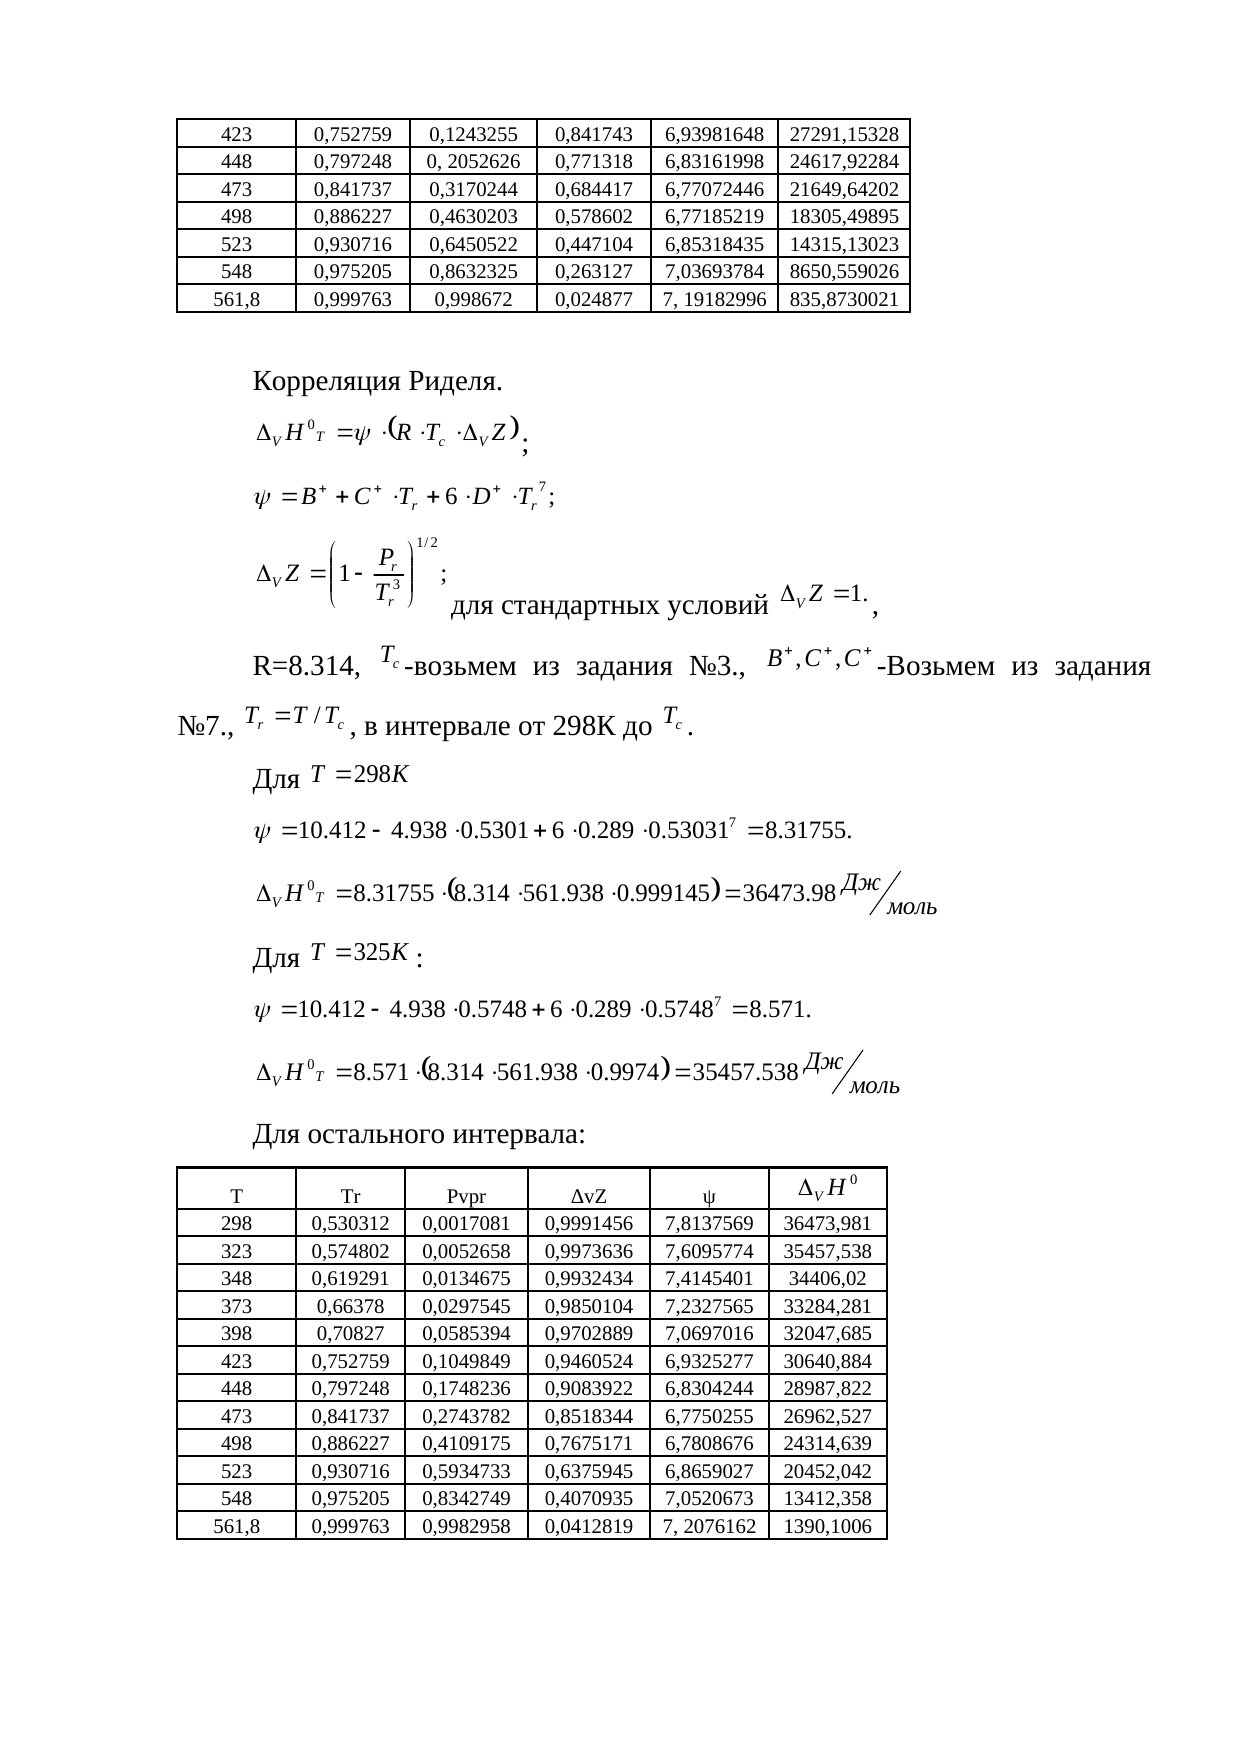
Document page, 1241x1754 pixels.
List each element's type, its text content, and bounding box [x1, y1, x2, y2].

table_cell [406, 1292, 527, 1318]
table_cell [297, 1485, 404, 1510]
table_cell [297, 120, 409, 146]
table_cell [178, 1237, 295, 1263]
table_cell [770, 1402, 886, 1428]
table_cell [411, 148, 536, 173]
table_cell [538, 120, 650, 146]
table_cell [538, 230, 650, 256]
text Корреляция Риделя. [177, 363, 1152, 397]
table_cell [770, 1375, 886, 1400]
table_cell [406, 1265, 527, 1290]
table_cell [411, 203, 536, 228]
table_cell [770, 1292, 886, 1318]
text R=8.314, -возьмем из задания №3., -Возьмем из задания №7., , в интервале от 298К до . [177, 637, 1152, 742]
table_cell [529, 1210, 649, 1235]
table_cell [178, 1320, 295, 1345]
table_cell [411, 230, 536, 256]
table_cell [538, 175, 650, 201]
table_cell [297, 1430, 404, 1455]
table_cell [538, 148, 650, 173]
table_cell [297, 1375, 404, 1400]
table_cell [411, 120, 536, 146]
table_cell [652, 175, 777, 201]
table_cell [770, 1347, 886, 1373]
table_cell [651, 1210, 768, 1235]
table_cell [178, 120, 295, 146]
text Для остального интервала: [177, 1116, 1152, 1150]
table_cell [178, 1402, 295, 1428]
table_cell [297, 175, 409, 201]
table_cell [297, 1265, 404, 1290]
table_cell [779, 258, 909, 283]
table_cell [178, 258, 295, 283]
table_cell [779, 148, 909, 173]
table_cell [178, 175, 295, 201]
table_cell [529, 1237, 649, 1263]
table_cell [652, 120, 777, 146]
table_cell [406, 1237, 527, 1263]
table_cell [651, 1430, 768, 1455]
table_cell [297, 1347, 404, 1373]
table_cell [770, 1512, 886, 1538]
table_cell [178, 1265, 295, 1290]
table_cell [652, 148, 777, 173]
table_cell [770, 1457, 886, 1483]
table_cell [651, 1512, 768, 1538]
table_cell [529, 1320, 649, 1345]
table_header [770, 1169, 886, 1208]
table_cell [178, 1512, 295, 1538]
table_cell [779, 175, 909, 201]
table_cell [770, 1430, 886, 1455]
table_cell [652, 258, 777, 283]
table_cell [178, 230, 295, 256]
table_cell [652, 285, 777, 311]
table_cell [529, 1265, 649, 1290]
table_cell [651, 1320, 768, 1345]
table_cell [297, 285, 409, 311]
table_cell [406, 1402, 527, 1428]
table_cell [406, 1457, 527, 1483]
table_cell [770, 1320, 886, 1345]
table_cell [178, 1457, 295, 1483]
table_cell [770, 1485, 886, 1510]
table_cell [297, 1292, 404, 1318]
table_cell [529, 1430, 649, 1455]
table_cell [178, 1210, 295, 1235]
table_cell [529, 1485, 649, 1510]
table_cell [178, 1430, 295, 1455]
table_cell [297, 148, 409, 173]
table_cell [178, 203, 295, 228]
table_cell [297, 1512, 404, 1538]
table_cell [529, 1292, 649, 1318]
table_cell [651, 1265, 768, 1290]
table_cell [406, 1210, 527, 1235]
text Для : [177, 937, 1152, 973]
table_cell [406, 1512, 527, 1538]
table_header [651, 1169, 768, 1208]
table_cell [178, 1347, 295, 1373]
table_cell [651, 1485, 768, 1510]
text для стандартных условий , [177, 531, 1152, 621]
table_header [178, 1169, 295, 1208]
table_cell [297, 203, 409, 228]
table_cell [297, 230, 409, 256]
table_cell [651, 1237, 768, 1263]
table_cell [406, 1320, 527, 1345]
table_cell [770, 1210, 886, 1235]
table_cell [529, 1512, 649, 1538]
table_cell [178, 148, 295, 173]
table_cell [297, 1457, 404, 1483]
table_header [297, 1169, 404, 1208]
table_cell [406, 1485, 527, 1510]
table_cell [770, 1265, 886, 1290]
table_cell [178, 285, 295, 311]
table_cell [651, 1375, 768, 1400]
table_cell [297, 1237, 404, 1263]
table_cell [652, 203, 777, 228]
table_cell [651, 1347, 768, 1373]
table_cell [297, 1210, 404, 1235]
text Для [177, 759, 1152, 795]
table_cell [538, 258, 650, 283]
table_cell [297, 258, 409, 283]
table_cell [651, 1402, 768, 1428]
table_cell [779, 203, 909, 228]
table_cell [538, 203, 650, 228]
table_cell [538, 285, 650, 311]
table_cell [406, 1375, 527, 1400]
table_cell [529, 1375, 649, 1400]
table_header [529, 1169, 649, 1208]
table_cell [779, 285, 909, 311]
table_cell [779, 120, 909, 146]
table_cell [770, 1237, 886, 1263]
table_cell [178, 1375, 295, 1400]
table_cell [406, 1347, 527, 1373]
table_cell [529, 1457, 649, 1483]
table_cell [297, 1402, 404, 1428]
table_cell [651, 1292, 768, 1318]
text ; [177, 413, 1152, 459]
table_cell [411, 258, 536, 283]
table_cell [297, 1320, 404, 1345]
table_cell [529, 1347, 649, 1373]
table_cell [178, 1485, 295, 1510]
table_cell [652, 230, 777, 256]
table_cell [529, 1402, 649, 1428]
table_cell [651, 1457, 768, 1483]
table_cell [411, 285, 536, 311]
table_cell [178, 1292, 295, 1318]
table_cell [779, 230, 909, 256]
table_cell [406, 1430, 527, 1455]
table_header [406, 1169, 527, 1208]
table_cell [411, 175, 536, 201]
